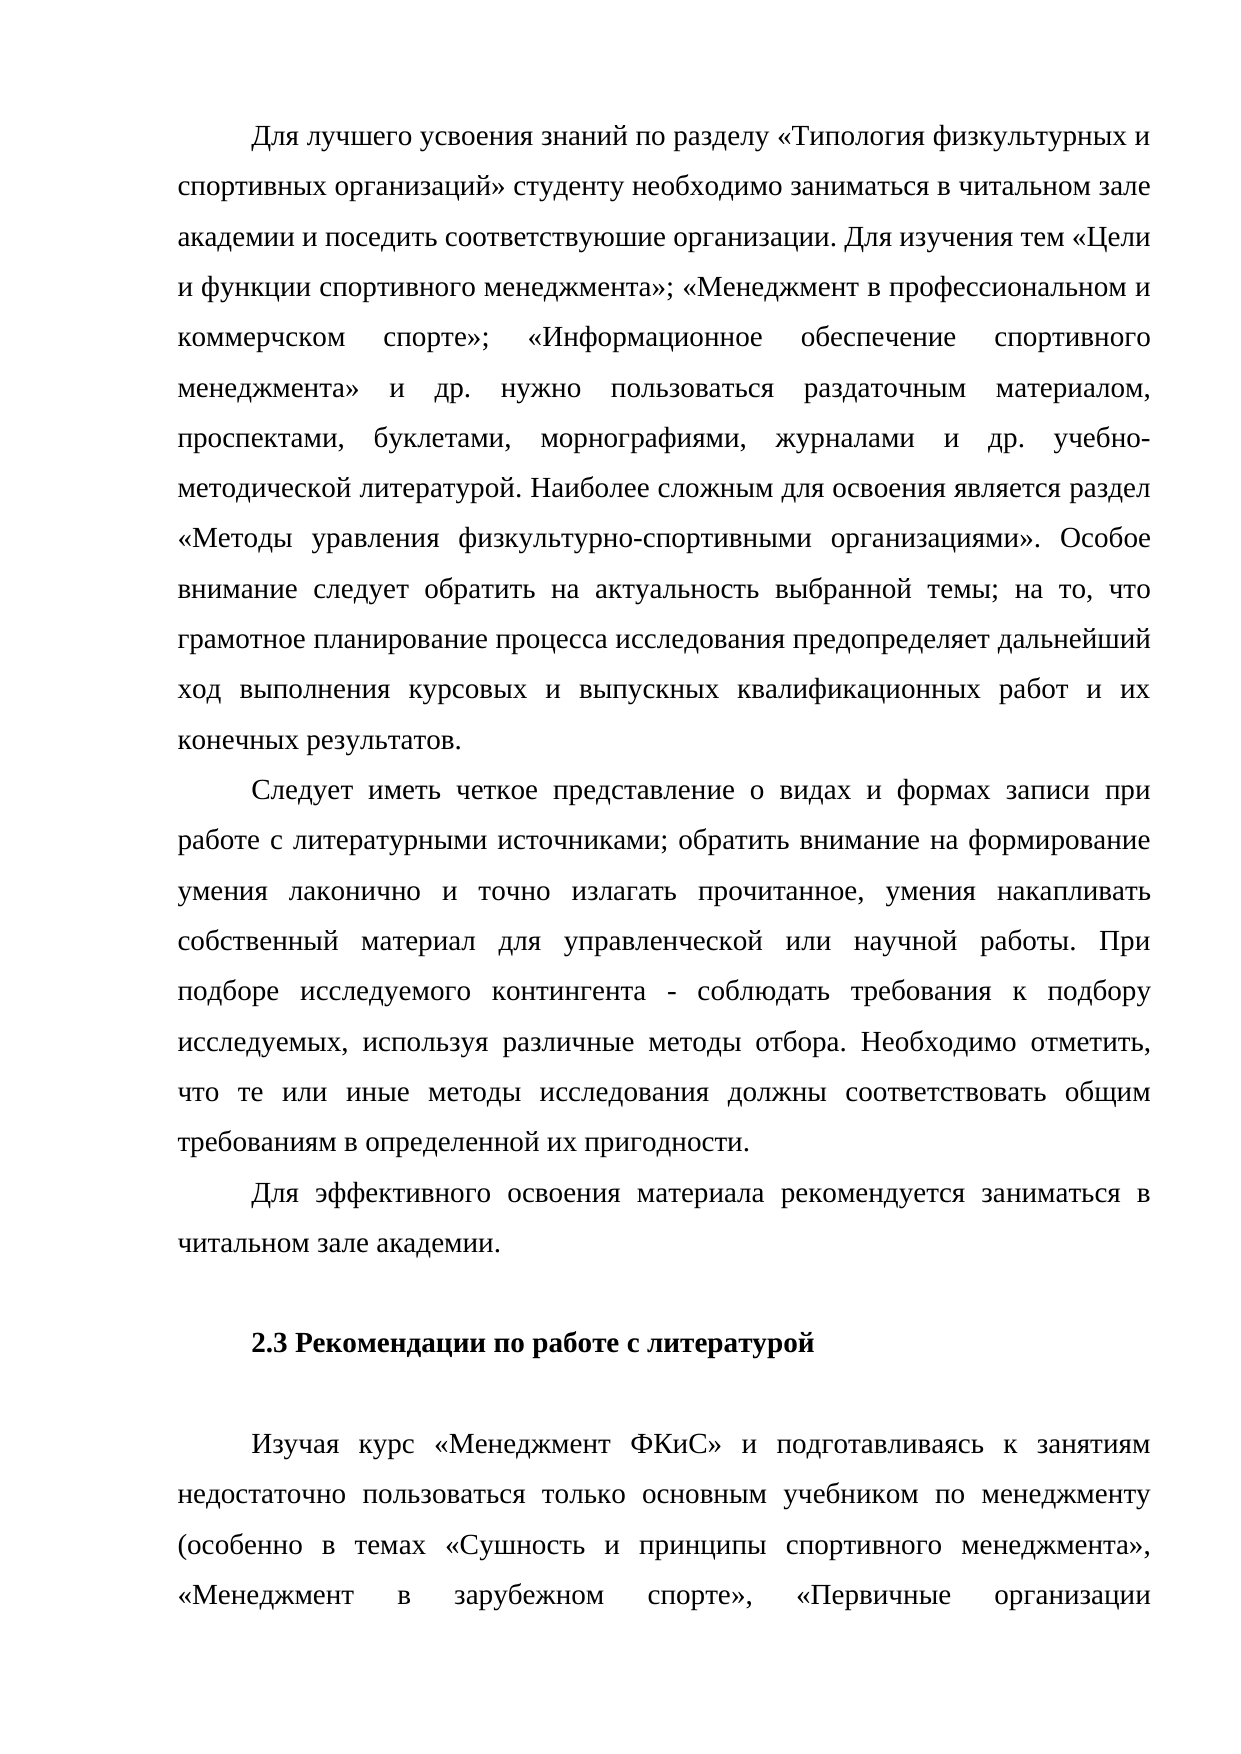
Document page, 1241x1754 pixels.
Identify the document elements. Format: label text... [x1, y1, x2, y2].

text Для эффективного освоения материала рекомендуется заниматься в читальном зале академии. [177, 1175, 1152, 1258]
text Следует иметь четкое представление о видах и формах записи при работе с литературными источниками; обратить внимание на формирование умения лаконично и точно излагать прочитанное, умения накапливать собственный материал для управленческой или научной работы. При подборе исследуемого контингента - соблюдать требования к подбору исследуемых, используя различные методы отбора. Необходимо отметить, что те или иные методы исследования должны соответствовать общим требованиям в определенной их пригодности. [177, 772, 1152, 1158]
text 2.3 Рекомендации по работе с литературой [177, 1326, 1152, 1359]
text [177, 1426, 1152, 1611]
text Для лучшего усвоения знаний по разделу «Типология физкультурных и спортивных организаций» студенту необходимо заниматься в читальном зале академии и поседить соответствуюшие организации. Для изучения тем «Цели и функции спортивного менеджмента»; «Менеджмент в профессиональном и коммерчском спорте»; «Информационное обеспечение спортивного менеджмента» и др. нужно пользоваться раздаточным материалом, проспектами, буклетами, морнографиями, журналами и др. учебно-методической литературой. Наиболее сложным для освоения является раздел «Методы уравления физкультурно-спортивными организациями». Особое внимание следует обратить на актуальность выбранной темы; на то, что грамотное планирование процесса исследования предопределяет дальнейший ход выполнения курсовых и выпускных квалификационных работ и их конечных результатов. [177, 118, 1152, 755]
